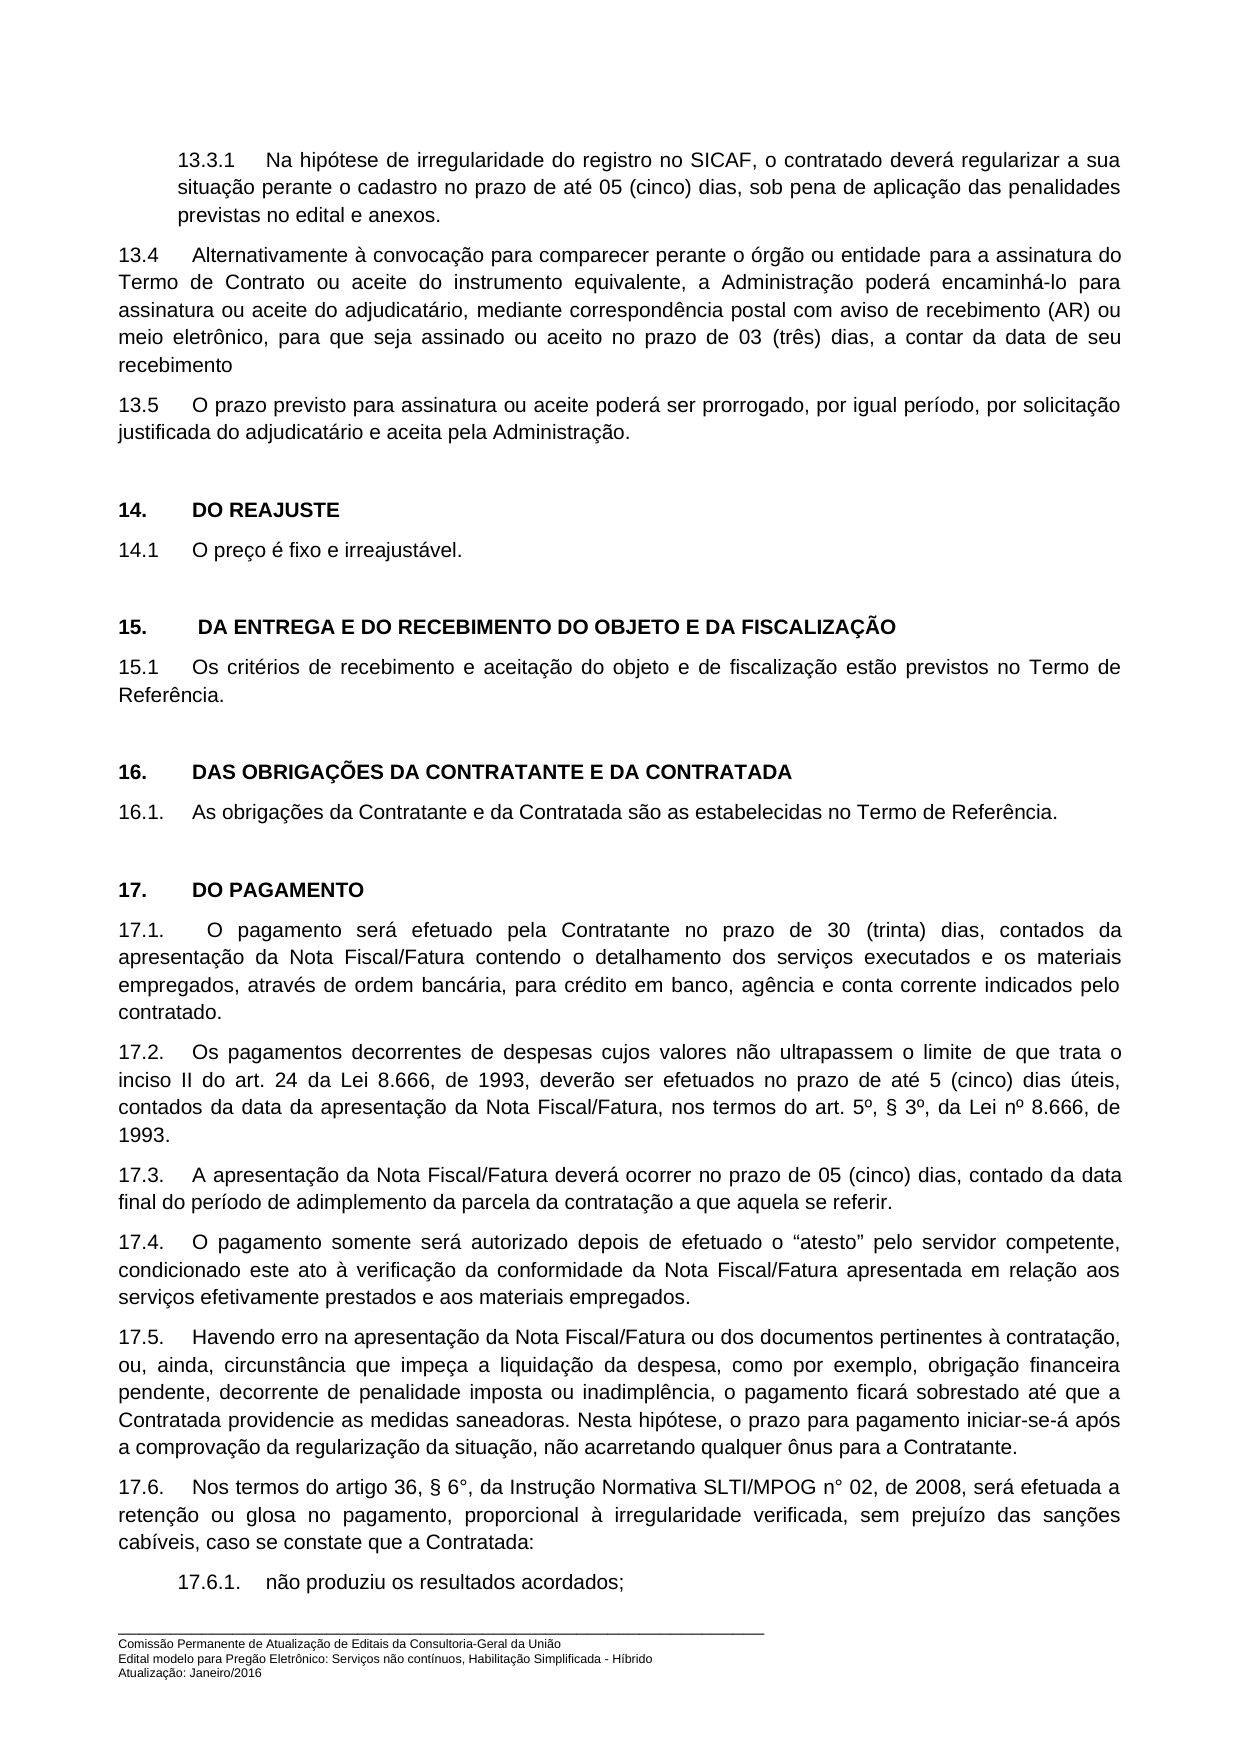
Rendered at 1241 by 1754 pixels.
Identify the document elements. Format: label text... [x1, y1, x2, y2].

list O pagamento será efetuado pela Contratante no prazo de 30 (trinta) dias, contados da apresentação da Nota Fiscal/Fatura contendo o detalhamento dos serviços executados e os materiais empregados, através de ordem bancária, para crédito em banco, agência e conta corrente indicados pelo contratado. [118, 918, 1122, 1024]
list Na hipótese de irregularidade do registro no SICAF, o contratado deverá regularizar a sua situação perante o cadastro no prazo de até 05 (cinco) dias, sob pena de aplicação das penalidades previstas no edital e anexos. [177, 148, 1122, 227]
list DA ENTREGA E DO RECEBIMENTO DO OBJETO E DA FISCALIZAÇÃO [118, 615, 1122, 639]
list Alternativamente à convocação para comparecer perante o órgão ou entidade para a assinatura do Termo de Contrato ou aceite do instrumento equivalente, a Administração poderá encaminhá-lo para assinatura ou aceite do adjudicatário, mediante correspondência postal com aviso de recebimento (AR) ou meio eletrônico, para que seja assinado ou aceito no prazo de 03 (três) dias, a contar da data de seu recebimento [118, 243, 1122, 377]
list não produziu os resultados acordados; [177, 1570, 1122, 1594]
list O preço é fixo e irreajustável. [118, 538, 1122, 562]
list DO REAJUSTE [118, 498, 1122, 522]
list As obrigações da Contratante e da Contratada são as estabelecidas no Termo de Referência. [118, 800, 1122, 824]
list DAS OBRIGAÇÕES DA CONTRATANTE E DA CONTRATADA [118, 760, 1122, 784]
list Os pagamentos decorrentes de despesas cujos valores não ultrapassem o limite de que trata o inciso II do art. 24 da Lei 8.666, de 1993, deverão ser efetuados no prazo de até 5 (cinco) dias úteis, contados da data da apresentação da Nota Fiscal/Fatura, nos termos do art. 5º, § 3º, da Lei nº 8.666, de 1993. [118, 1040, 1122, 1147]
list O pagamento somente será autorizado depois de efetuado o “atesto” pelo servidor competente, condicionado este ato à verificação da conformidade da Nota Fiscal/Fatura apresentada em relação aos serviços efetivamente prestados e aos materiais empregados. [118, 1230, 1122, 1309]
list Nos termos do artigo 36, § 6°, da Instrução Normativa SLTI/MPOG n° 02, de 2008, será efetuada a retenção ou glosa no pagamento, proporcional à irregularidade verificada, sem prejuízo das sanções cabíveis, caso se constate que a Contratada: [118, 1475, 1122, 1554]
list O prazo previsto para assinatura ou aceite poderá ser prorrogado, por igual período, por solicitação justificada do adjudicatário e aceita pela Administração. [118, 393, 1122, 444]
list Havendo erro na apresentação da Nota Fiscal/Fatura ou dos documentos pertinentes à contratação, ou, ainda, circunstância que impeça a liquidação da despesa, como por exemplo, obrigação financeira pendente, decorrente de penalidade imposta ou inadimplência, o pagamento ficará sobrestado até que a Contratada providencie as medidas saneadoras. Nesta hipótese, o prazo para pagamento iniciar-se-á após a comprovação da regularização da situação, não acarretando qualquer ônus para a Contratante. [118, 1325, 1122, 1459]
list DO PAGAMENTO [118, 878, 1122, 902]
list A apresentação da Nota Fiscal/Fatura deverá ocorrer no prazo de 05 (cinco) dias, contado da data final do período de adimplemento da parcela da contratação a que aquela se referir. [118, 1163, 1122, 1214]
text 15.1 Os critérios de recebimento e aceitação do objeto e de fiscalização estão previstos no Termo de Referência. [118, 655, 1122, 707]
